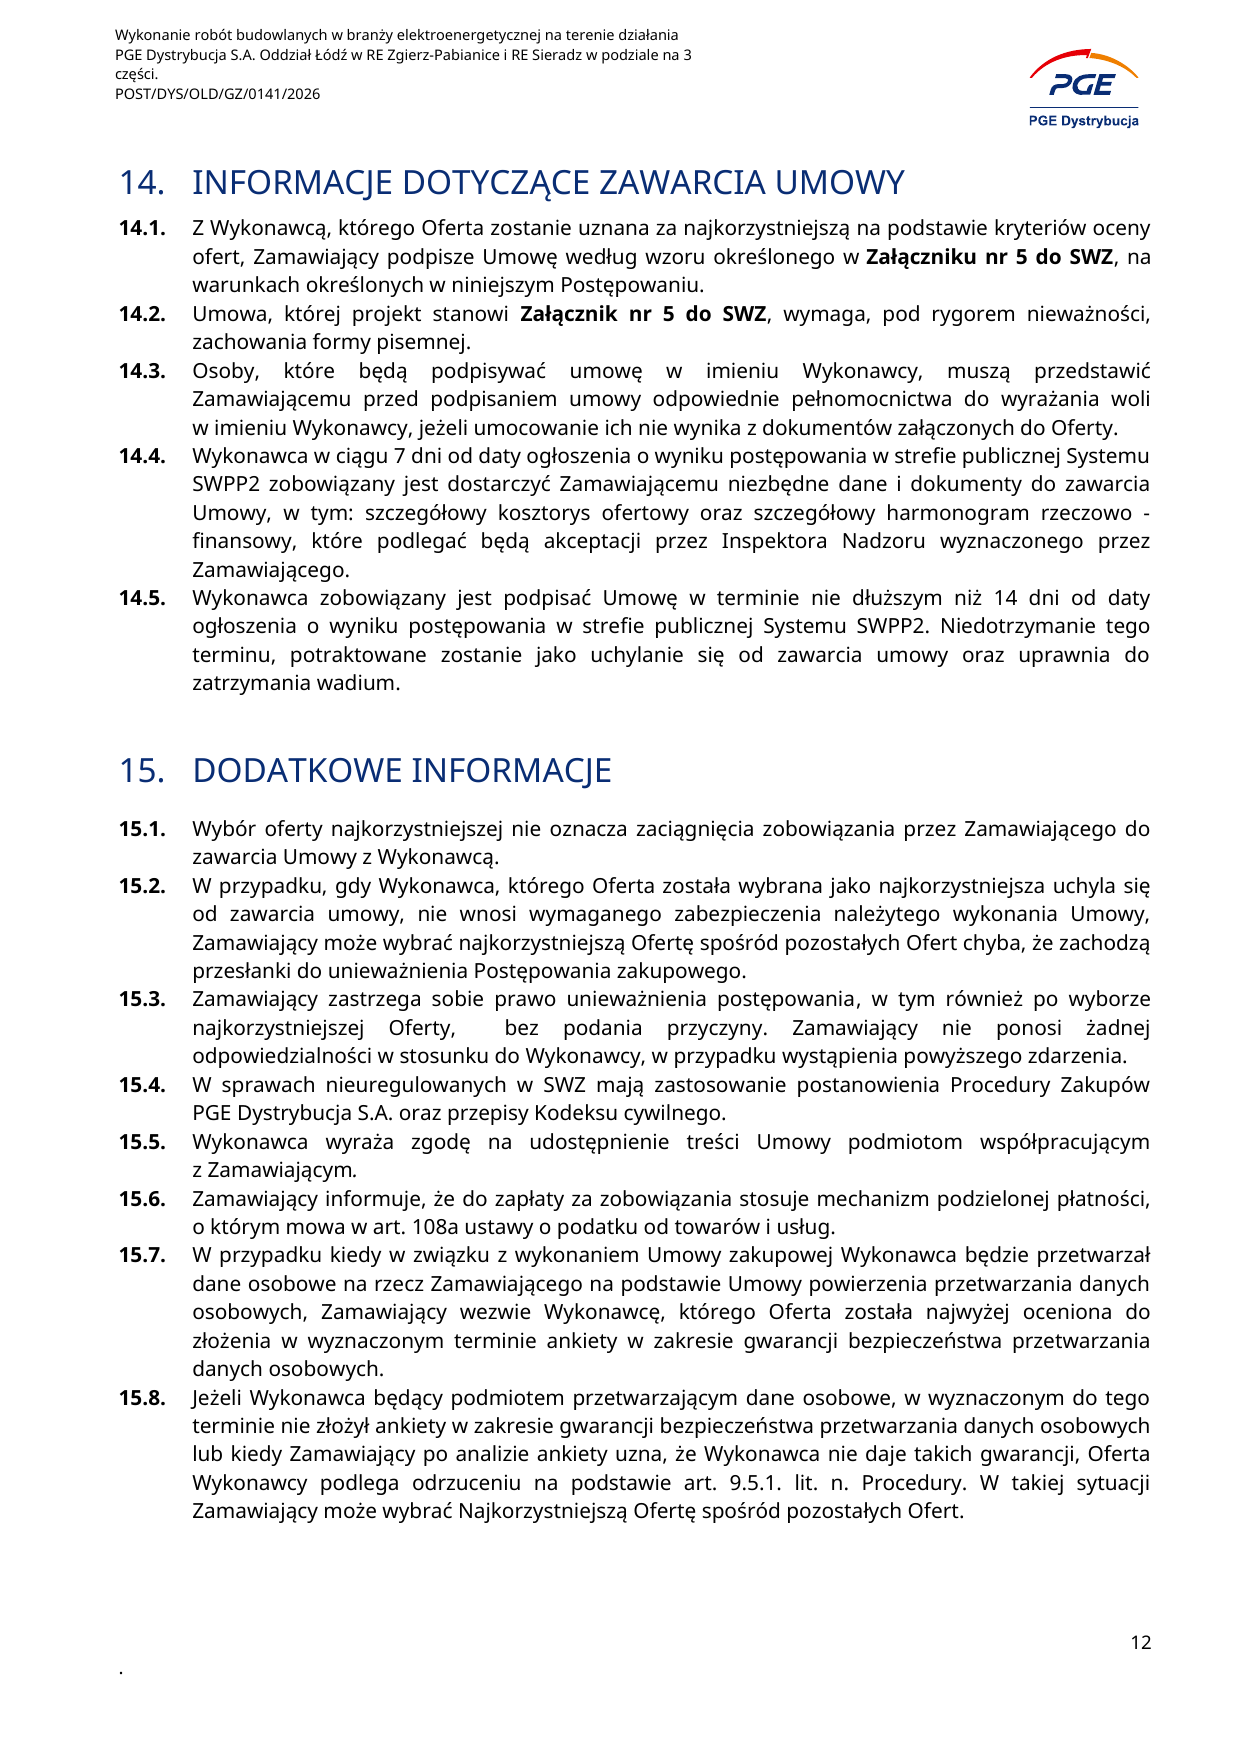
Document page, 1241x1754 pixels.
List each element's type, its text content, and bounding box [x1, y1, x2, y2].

list Wykonawca zobowiązany jest podpisać Umowę w terminie nie dłuższym niż 14 dni od daty ogłoszenia o wyniku postępowania w strefie publicznej Systemu SWPP2. Niedotrzymanie tego terminu, potraktowane zostanie jako uchylanie się od zawarcia umowy oraz uprawnia do zatrzymania wadium. [118, 583, 1152, 697]
list Jeżeli Wykonawca będący podmiotem przetwarzającym dane osobowe, w wyznaczonym do tego terminie nie złożył ankiety w zakresie gwarancji bezpieczeństwa przetwarzania danych osobowych lub kiedy Zamawiający po analizie ankiety uzna, że Wykonawca nie daje takich gwarancji, Oferta Wykonawcy podlega odrzuceniu na podstawie art. 9.5.1. lit. n. Procedury. W takiej sytuacji Zamawiający może wybrać Najkorzystniejszą Ofertę spośród pozostałych Ofert. [118, 1383, 1152, 1525]
list W sprawach nieuregulowanych w SWZ mają zastosowanie postanowienia Procedury Zakupów PGE Dystrybucja S.A. oraz przepisy Kodeksu cywilnego. [118, 1070, 1152, 1127]
subtitle DODATKOWE INFORMACJE [118, 747, 1152, 792]
list Wykonawca wyraża zgodę na udostępnienie treści Umowy podmiotom współpracującym z Zamawiającym. [118, 1127, 1152, 1184]
list W przypadku kiedy w związku z wykonaniem Umowy zakupowej Wykonawca będzie przetwarzał dane osobowe na rzecz Zamawiającego na podstawie Umowy powierzenia przetwarzania danych osobowych, Zamawiający wezwie Wykonawcę, którego Oferta została najwyżej oceniona do złożenia w wyznaczonym terminie ankiety w zakresie gwarancji bezpieczeństwa przetwarzania danych osobowych. [118, 1241, 1152, 1383]
list Wybór oferty najkorzystniejszej nie oznacza zaciągnięcia zobowiązania przez Zamawiającego do zawarcia Umowy z Wykonawcą. [118, 814, 1152, 871]
list W przypadku, gdy Wykonawca, którego Oferta została wybrana jako najkorzystniejsza uchyla się od zawarcia umowy, nie wnosi wymaganego zabezpieczenia należytego wykonania Umowy, Zamawiający może wybrać najkorzystniejszą Ofertę spośród pozostałych Ofert chyba, że zachodzą przesłanki do unieważnienia Postępowania zakupowego. [118, 871, 1152, 984]
subtitle INFORMACJE DOTYCZĄCE ZAWARCIA UMOWY [118, 159, 1152, 204]
list Umowa, której projekt stanowi Załącznik nr 5 do SWZ, wymaga, pod rygorem nieważności, zachowania formy pisemnej. [118, 299, 1152, 356]
list Zamawiający informuje, że do zapłaty za zobowiązania stosuje mechanizm podzielonej płatności, o którym mowa w art. 108a ustawy o podatku od towarów i usług. [118, 1184, 1152, 1241]
list Wykonawca w ciągu 7 dni od daty ogłoszenia o wyniku postępowania w strefie publicznej Systemu SWPP2 zobowiązany jest dostarczyć Zamawiającemu niezbędne dane i dokumenty do zawarcia Umowy, w tym: szczegółowy kosztorys ofertowy oraz szczegółowy harmonogram rzeczowo - finansowy, które podlegać będą akceptacji przez Inspektora Nadzoru wyznaczonego przez Zamawiającego. [118, 441, 1152, 583]
list Osoby, które będą podpisywać umowę w imieniu Wykonawcy, muszą przedstawić Zamawiającemu przed podpisaniem umowy odpowiednie pełnomocnictwa do wyrażania woli w imieniu Wykonawcy, jeżeli umocowanie ich nie wynika z dokumentów załączonych do Oferty. [118, 356, 1152, 441]
list Zamawiający zastrzega sobie prawo unieważnienia postępowania, w tym również po wyborze najkorzystniejszej Oferty, bez podania przyczyny. Zamawiający nie ponosi żadnej odpowiedzialności w stosunku do Wykonawcy, w przypadku wystąpienia powyższego zdarzenia. [118, 984, 1152, 1070]
list Z Wykonawcą, którego Oferta zostanie uznana za najkorzystniejszą na podstawie kryteriów oceny ofert, Zamawiający podpisze Umowę według wzoru określonego w Załączniku nr 5 do SWZ, na warunkach określonych w niniejszym Postępowaniu. [118, 213, 1152, 299]
